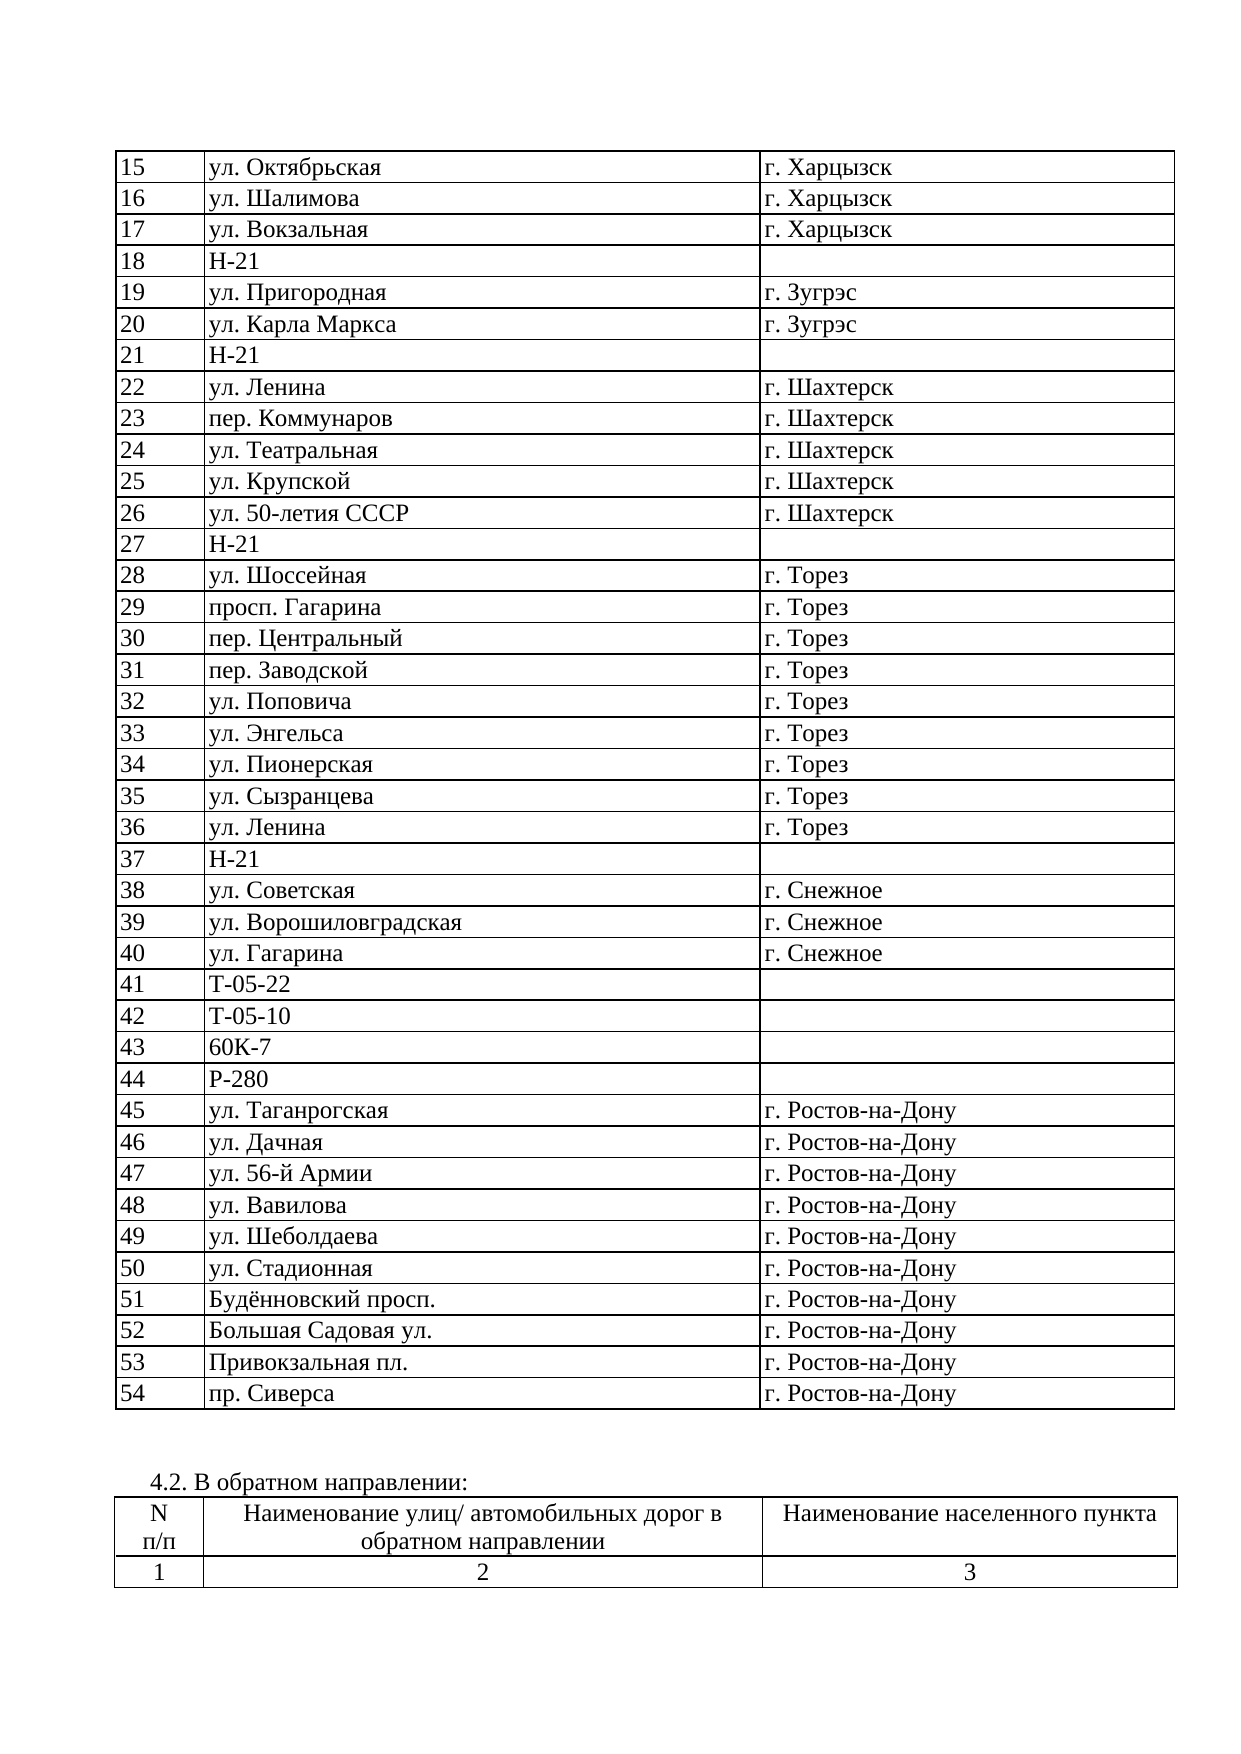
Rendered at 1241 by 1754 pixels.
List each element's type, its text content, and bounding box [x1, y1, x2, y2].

table_cell г. Ростов-на-Дону [761, 1095, 1174, 1125]
table_cell г. Ростов-на-Дону [761, 1158, 1174, 1188]
table_cell 45 [117, 1095, 204, 1125]
table_cell 24 [117, 435, 204, 464]
table_header Наименование улиц/ автомобильных дорог в обратном направлении [204, 1498, 762, 1555]
table_cell 20 [117, 309, 204, 339]
table_header Наименование населенного пункта [763, 1498, 1177, 1555]
table_cell г. Ростов-на-Дону [761, 1190, 1174, 1219]
table_cell [761, 246, 1174, 276]
table_cell ул. Шеболдаева [205, 1221, 759, 1251]
table_cell г. Шахтерск [761, 435, 1174, 464]
table_cell г. Ростов-на-Дону [761, 1347, 1174, 1377]
table_cell пер. Центральный [205, 623, 759, 653]
table_cell ул. Сызранцева [205, 781, 759, 811]
table_cell ул. Театральная [205, 435, 759, 464]
table_cell 38 [117, 875, 204, 905]
table_cell г. Торез [761, 749, 1174, 779]
table_cell ул. 50-летия СССР [205, 498, 759, 527]
table_cell г. Шахтерск [761, 466, 1174, 496]
table_cell 39 [117, 907, 204, 936]
table_cell ул. Ленина [205, 812, 759, 842]
table_cell г. Снежное [761, 875, 1174, 905]
table_cell 41 [117, 970, 204, 999]
table_cell ул. Дачная [205, 1127, 759, 1157]
table_cell ул. Шалимова [205, 183, 759, 213]
table_cell г. Снежное [761, 907, 1174, 936]
table_cell Большая Садовая ул. [205, 1316, 759, 1345]
table_cell 43 [117, 1032, 204, 1062]
table_cell г. Торез [761, 655, 1174, 685]
table_cell г. Ростов-на-Дону [761, 1284, 1174, 1314]
table_cell ул. Карла Маркса [205, 309, 759, 339]
table_cell ул. Октябрьская [205, 152, 759, 181]
table_cell г. Шахтерск [761, 403, 1174, 433]
table_cell Т-05-22 [205, 970, 759, 999]
table_cell г. Зугрэс [761, 309, 1174, 339]
table_cell 18 [117, 246, 204, 276]
table_cell г. Ростов-на-Дону [761, 1127, 1174, 1157]
table_cell ул. Крупской [205, 466, 759, 496]
table_cell Н-21 [205, 246, 759, 276]
table_cell ул. Вокзальная [205, 215, 759, 244]
table_cell 17 [117, 215, 204, 244]
table_cell пер. Заводской [205, 655, 759, 685]
table_cell 46 [117, 1127, 204, 1157]
table_cell г. Ростов-на-Дону [761, 1221, 1174, 1251]
table_cell пер. Коммунаров [205, 403, 759, 433]
table_cell г. Ростов-на-Дону [761, 1253, 1174, 1282]
table_cell 42 [117, 1001, 204, 1031]
table_cell Будённовский просп. [205, 1284, 759, 1314]
table_cell г. Ростов-на-Дону [761, 1316, 1174, 1345]
table_cell 40 [117, 938, 204, 968]
table_cell ул. Ленина [205, 372, 759, 402]
table_header N п/п [115, 1498, 203, 1555]
table_cell ул. Пригородная [205, 277, 759, 307]
table_cell 19 [117, 277, 204, 307]
table_cell 44 [117, 1064, 204, 1094]
table_cell 60К-7 [205, 1032, 759, 1062]
table_cell ул. Вавилова [205, 1190, 759, 1219]
table_cell 27 [117, 529, 204, 559]
table_cell 54 [117, 1378, 204, 1408]
table_cell ул. Стадионная [205, 1253, 759, 1282]
table_cell 2 [204, 1557, 762, 1587]
table_cell ул. Советская [205, 875, 759, 905]
table_cell г. Торез [761, 686, 1174, 716]
table_cell [761, 1001, 1174, 1031]
table_cell ул. Ворошиловградская [205, 907, 759, 936]
table_cell 33 [117, 718, 204, 748]
table_cell 16 [117, 183, 204, 213]
table_cell просп. Гагарина [205, 592, 759, 622]
table_cell 53 [117, 1347, 204, 1377]
table_cell ул. Энгельса [205, 718, 759, 748]
table_cell пр. Сиверса [205, 1378, 759, 1408]
table_cell Привокзальная пл. [205, 1347, 759, 1377]
table_cell [761, 844, 1174, 873]
table_cell Т-05-10 [205, 1001, 759, 1031]
table_cell Н-21 [205, 340, 759, 370]
table_cell г. Торез [761, 781, 1174, 811]
table_cell 22 [117, 372, 204, 402]
table_cell [761, 1032, 1174, 1062]
table_cell г. Харцызск [761, 215, 1174, 244]
table_cell 25 [117, 466, 204, 496]
table_cell 21 [117, 340, 204, 370]
table_cell г. Снежное [761, 938, 1174, 968]
table_cell г. Торез [761, 812, 1174, 842]
table_cell г. Харцызск [761, 152, 1174, 181]
table_cell ул. 56-й Армии [205, 1158, 759, 1188]
table_cell 31 [117, 655, 204, 685]
table_cell г. Торез [761, 718, 1174, 748]
table_cell 1 [115, 1556, 203, 1587]
table_cell г. Торез [761, 561, 1174, 590]
table_cell г. Харцызск [761, 183, 1174, 213]
table_cell г. Торез [761, 623, 1174, 653]
table_cell ул. Поповича [205, 686, 759, 716]
table_cell ул. Шоссейная [205, 561, 759, 590]
text 4.2. В обратном направлении: [150, 1467, 1090, 1496]
table_cell 23 [117, 403, 204, 433]
table_cell 30 [117, 623, 204, 653]
table_cell г. Шахтерск [761, 498, 1174, 527]
table_cell 32 [117, 686, 204, 716]
table_cell 51 [117, 1284, 204, 1314]
table_cell 15 [117, 152, 204, 181]
table_cell 48 [117, 1190, 204, 1219]
table_cell Н-21 [205, 529, 759, 559]
table_cell 50 [117, 1253, 204, 1282]
table_cell 28 [117, 561, 204, 590]
table_cell Р-280 [205, 1064, 759, 1094]
table_cell 26 [117, 498, 204, 527]
table_cell г. Ростов-на-Дону [761, 1378, 1174, 1408]
table_cell 49 [117, 1221, 204, 1251]
table_cell 47 [117, 1158, 204, 1188]
table_cell г. Торез [761, 592, 1174, 622]
table_cell [761, 340, 1174, 370]
table_cell г. Зугрэс [761, 277, 1174, 307]
table_cell 36 [117, 812, 204, 842]
table_cell 34 [117, 749, 204, 779]
table_cell [761, 970, 1174, 999]
table_cell 29 [117, 592, 204, 622]
table_cell 52 [117, 1316, 204, 1345]
table_cell 3 [763, 1555, 1177, 1587]
table_cell ул. Пионерская [205, 749, 759, 779]
table_cell ул. Гагарина [205, 938, 759, 968]
table_cell г. Шахтерск [761, 372, 1174, 402]
table_cell [761, 1064, 1174, 1094]
table_cell 35 [117, 781, 204, 811]
table_cell [761, 529, 1174, 559]
table_cell 37 [117, 844, 204, 873]
table_cell ул. Таганрогская [205, 1095, 759, 1125]
table_cell Н-21 [205, 844, 759, 873]
